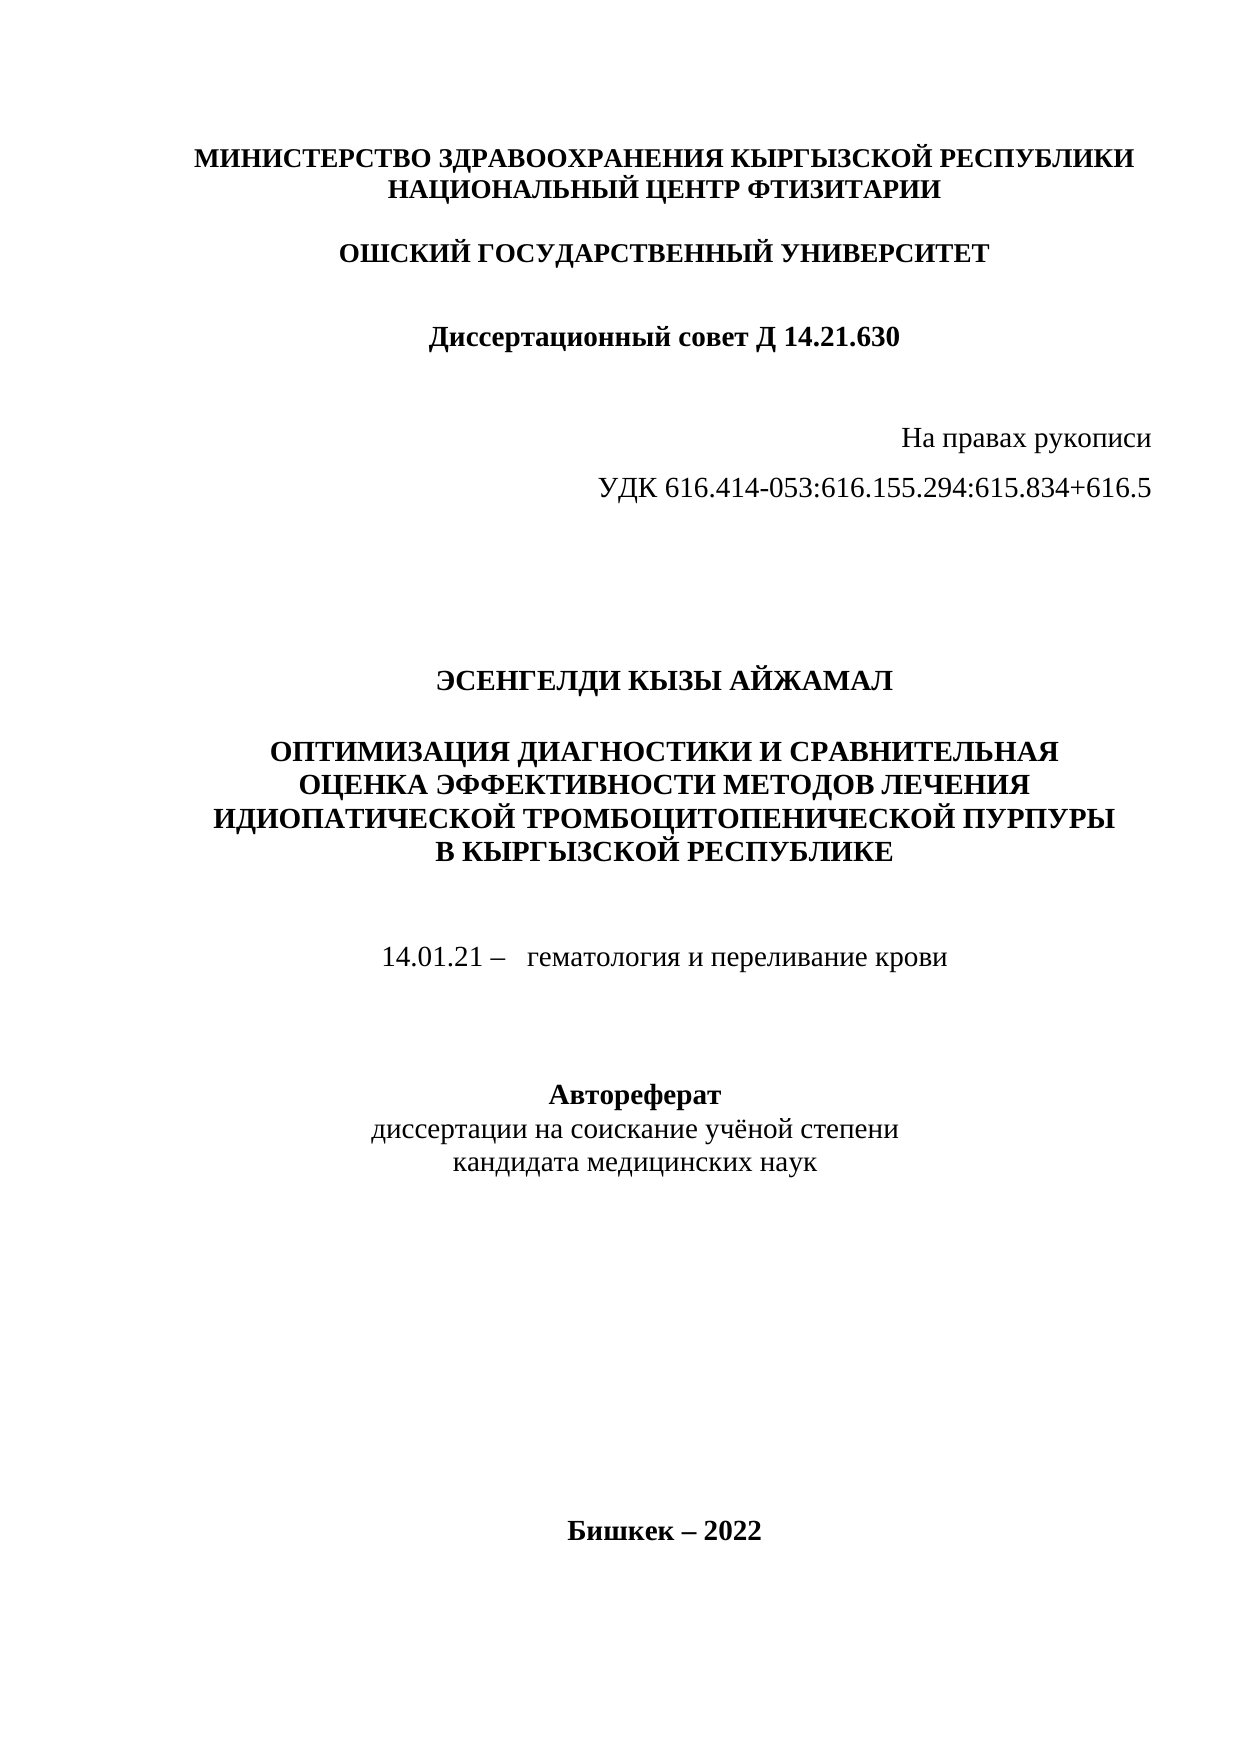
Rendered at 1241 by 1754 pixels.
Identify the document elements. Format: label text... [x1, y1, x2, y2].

text УДК 616.414-053:616.155.294:615.834+616.5 [177, 470, 1152, 503]
text ОШСКИЙ ГОСУДАРСТВЕННЫЙ УНИВЕРСИТЕТ [177, 238, 1152, 269]
text Диссертационный совет Д 14.21.630 [177, 319, 1152, 353]
text диссертации на соискание учёной степени [177, 1111, 1092, 1144]
text На правах рукописи [177, 420, 1152, 453]
text кандидата медицинских наук [177, 1144, 1092, 1178]
text В КЫРГЫЗСКОЙ РЕСПУБЛИКЕ [177, 834, 1152, 868]
text ЭСЕНГЕЛДИ КЫЗЫ АЙЖАМАЛ [177, 663, 1152, 696]
text 14.01.21 – гематология и переливание крови [177, 939, 1152, 973]
text Бишкек – 2022 [177, 1513, 1152, 1546]
text ОЦЕНКА ЭФФЕКТИВНОСТИ МЕТОДОВ ЛЕЧЕНИЯ ИДИОПАТИЧЕСКОЙ ТРОМБОЦИТОПЕНИЧЕСКОЙ ПУРПУРЫ [177, 767, 1152, 834]
text Автореферат [177, 1077, 1092, 1111]
text НАЦИОНАЛЬНЫЙ ЦЕНТР ФТИЗИТАРИИ [177, 173, 1152, 204]
text МИНИСТЕРСТВО ЗДРАВООХРАНЕНИЯ КЫРГЫЗСКОЙ РЕСПУБЛИКИ [177, 142, 1152, 173]
text ОПТИМИЗАЦИЯ ДИАГНОСТИКИ И СРАВНИТЕЛЬНАЯ [177, 734, 1152, 767]
